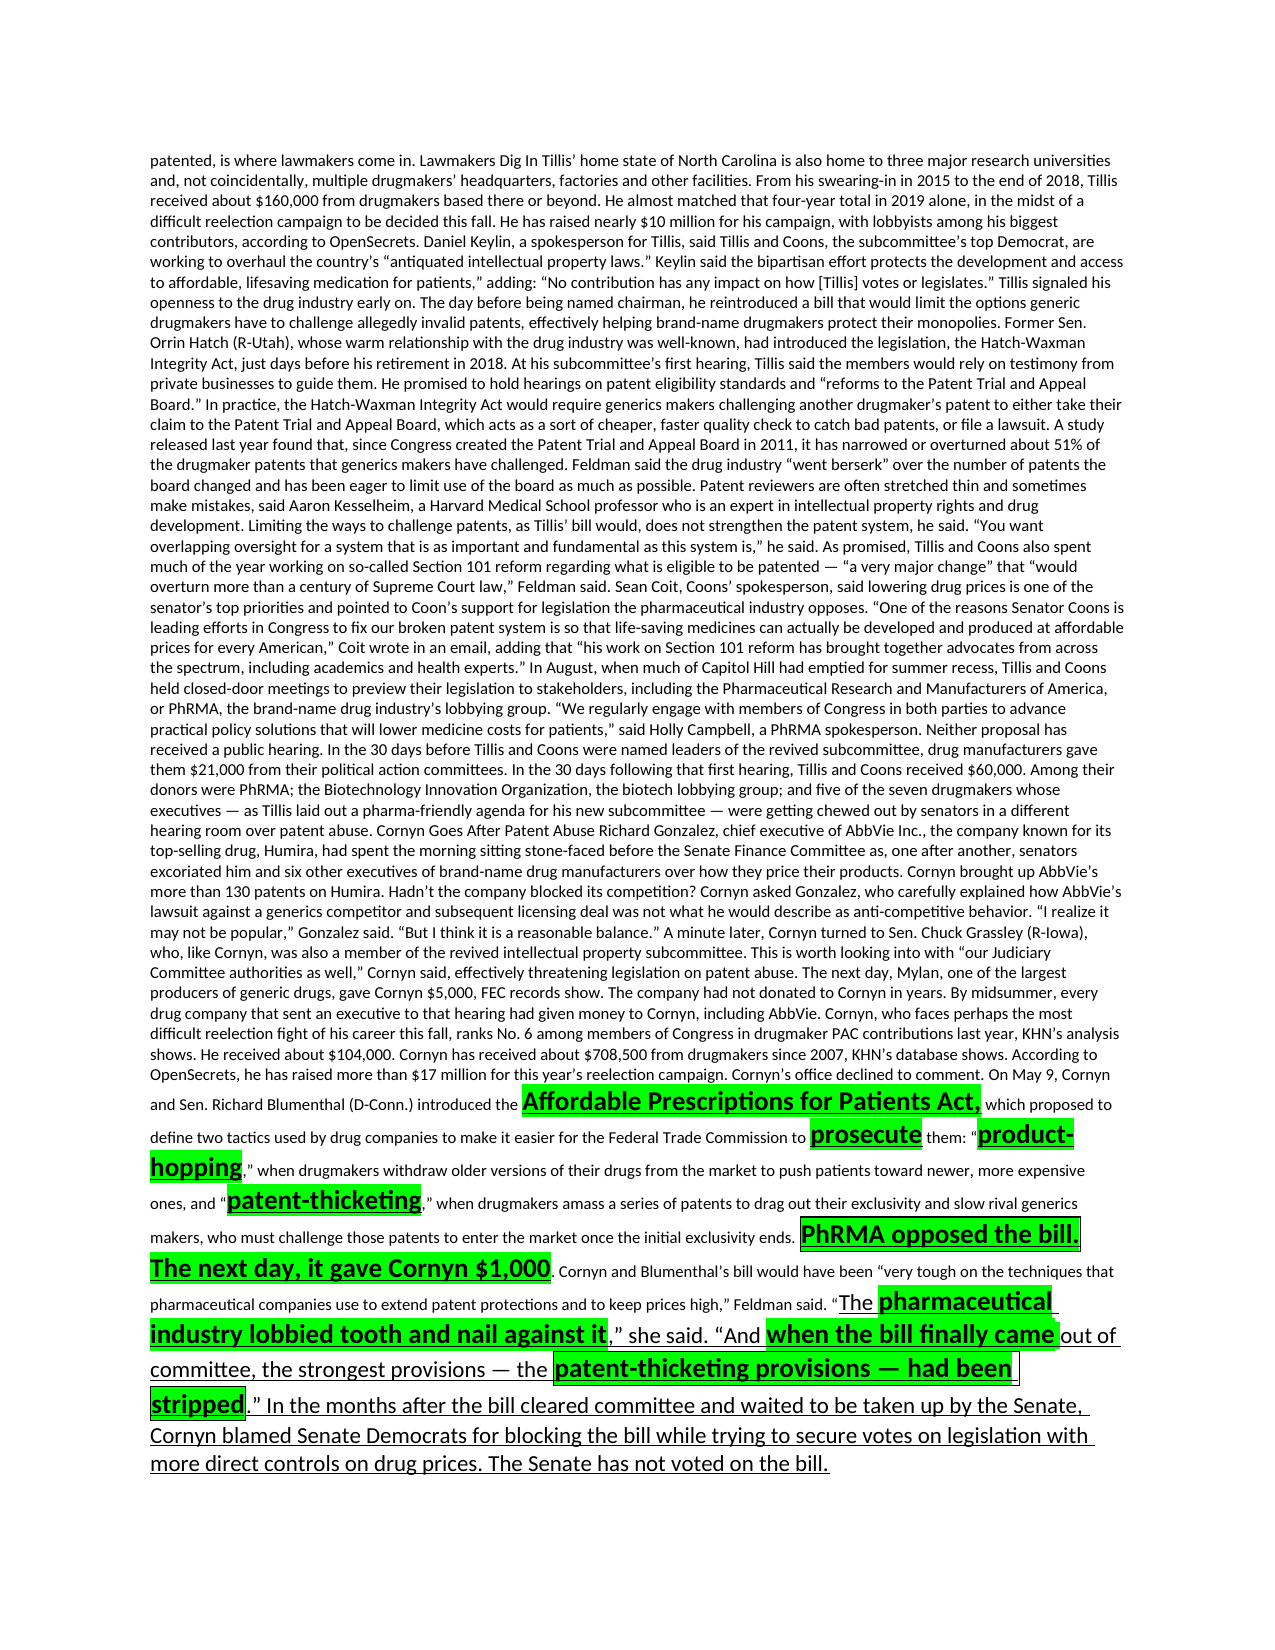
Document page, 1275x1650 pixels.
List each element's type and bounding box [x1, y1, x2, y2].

text [150, 150, 1125, 1477]
